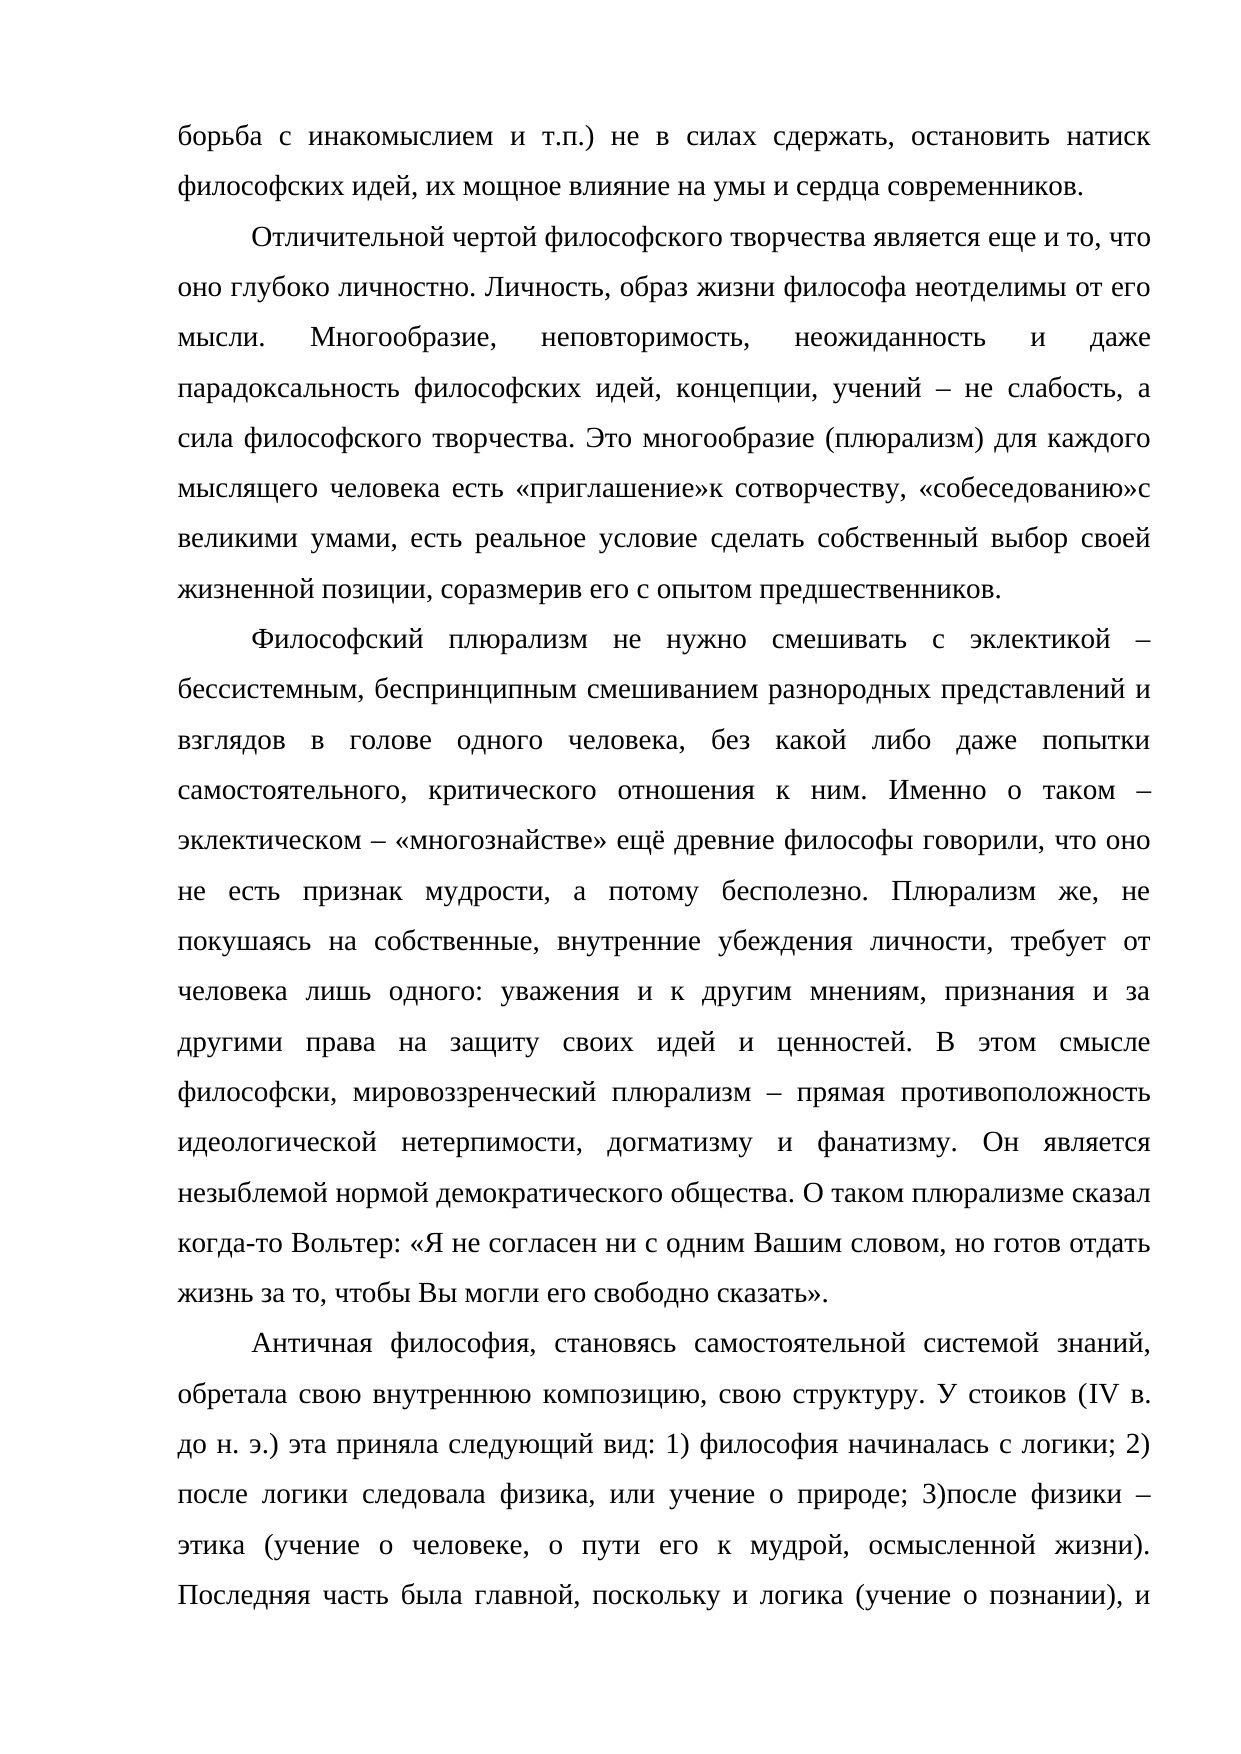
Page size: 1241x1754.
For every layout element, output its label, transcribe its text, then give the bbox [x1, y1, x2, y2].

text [177, 118, 1152, 202]
text Философский плюрализм не нужно смешивать с эклектикой – бессистемным, беспринципным смешиванием разнородных представлений и взглядов в голове одного человека, без какой либо даже попытки самостоятельного, критического отношения к ним. Именно о таком – эклектическом – «многознайстве» ещё древние философы говорили, что оно не есть признак мудрости, а потому бесполезно. Плюрализм же, не покушаясь на собственные, внутренние убеждения личности, требует от человека лишь одного: уважения и к другим мнениям, признания и за другими права на защиту своих идей и ценностей. В этом смысле философски, мировоззренческий плюрализм – прямая противоположность идеологической нетерпимости, догматизму и фанатизму. Он является незыблемой нормой демократического общества. О таком плюрализме сказал когда-то Вольтер: «Я не согласен ни с одним Вашим словом, но готов отдать жизнь за то, чтобы Вы могли его свободно сказать». [177, 621, 1152, 1309]
text Отличительной чертой философского творчества является еще и то, что оно глубоко личностно. Личность, образ жизни философа неотделимы от его мысли. Многообразие, неповторимость, неожиданность и даже парадоксальность философских идей, концепции, учений – не слабость, а сила философского творчества. Это многообразие (плюрализм) для каждого мыслящего человека есть «приглашение»к сотворчеству, «собеседованию»с великими умами, есть реальное условие сделать собственный выбор своей жизненной позиции, соразмерив его с опытом предшественников. [177, 219, 1152, 604]
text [177, 1326, 1152, 1611]
